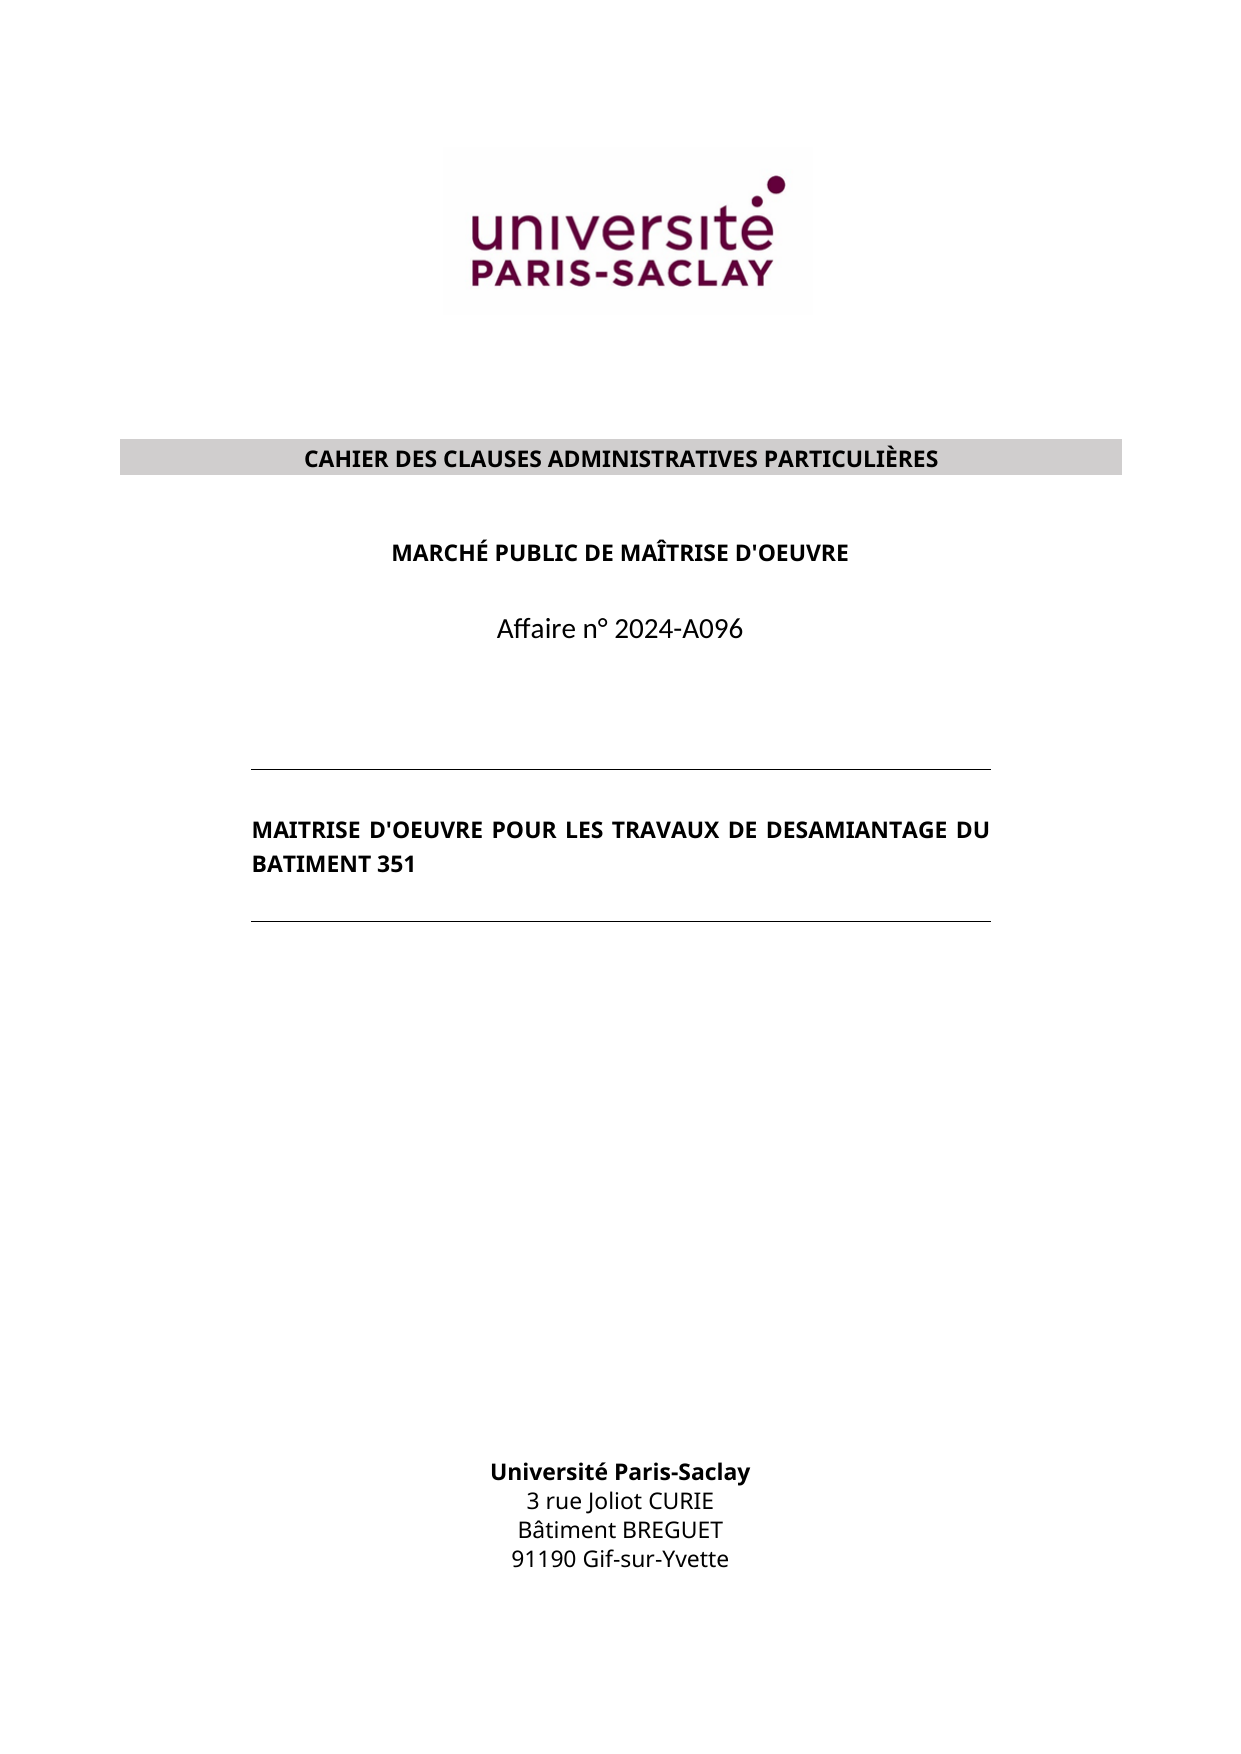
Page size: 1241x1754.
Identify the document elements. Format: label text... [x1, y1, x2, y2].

table_header CAHIER DES CLAUSES ADMINISTRATIVES PARTICULIÈRES [120, 439, 1122, 475]
text Université Paris-Saclay [120, 1457, 1120, 1486]
text 3 rue Joliot CURIE [120, 1486, 1120, 1515]
text Affaire n° 2024-A096 [118, 618, 1122, 643]
text Bâtiment BREGUET [120, 1515, 1120, 1544]
picture [443, 147, 814, 315]
table_header MAITRISE D'OEUVRE POUR LES TRAVAUX DE DESAMIANTAGE DU BATIMENT 351 [251, 770, 991, 921]
text MARCHÉ PUBLIC DE MAÎTRISE D'OEUVRE [120, 537, 1120, 568]
text 91190 Gif-sur-Yvette [120, 1544, 1120, 1573]
